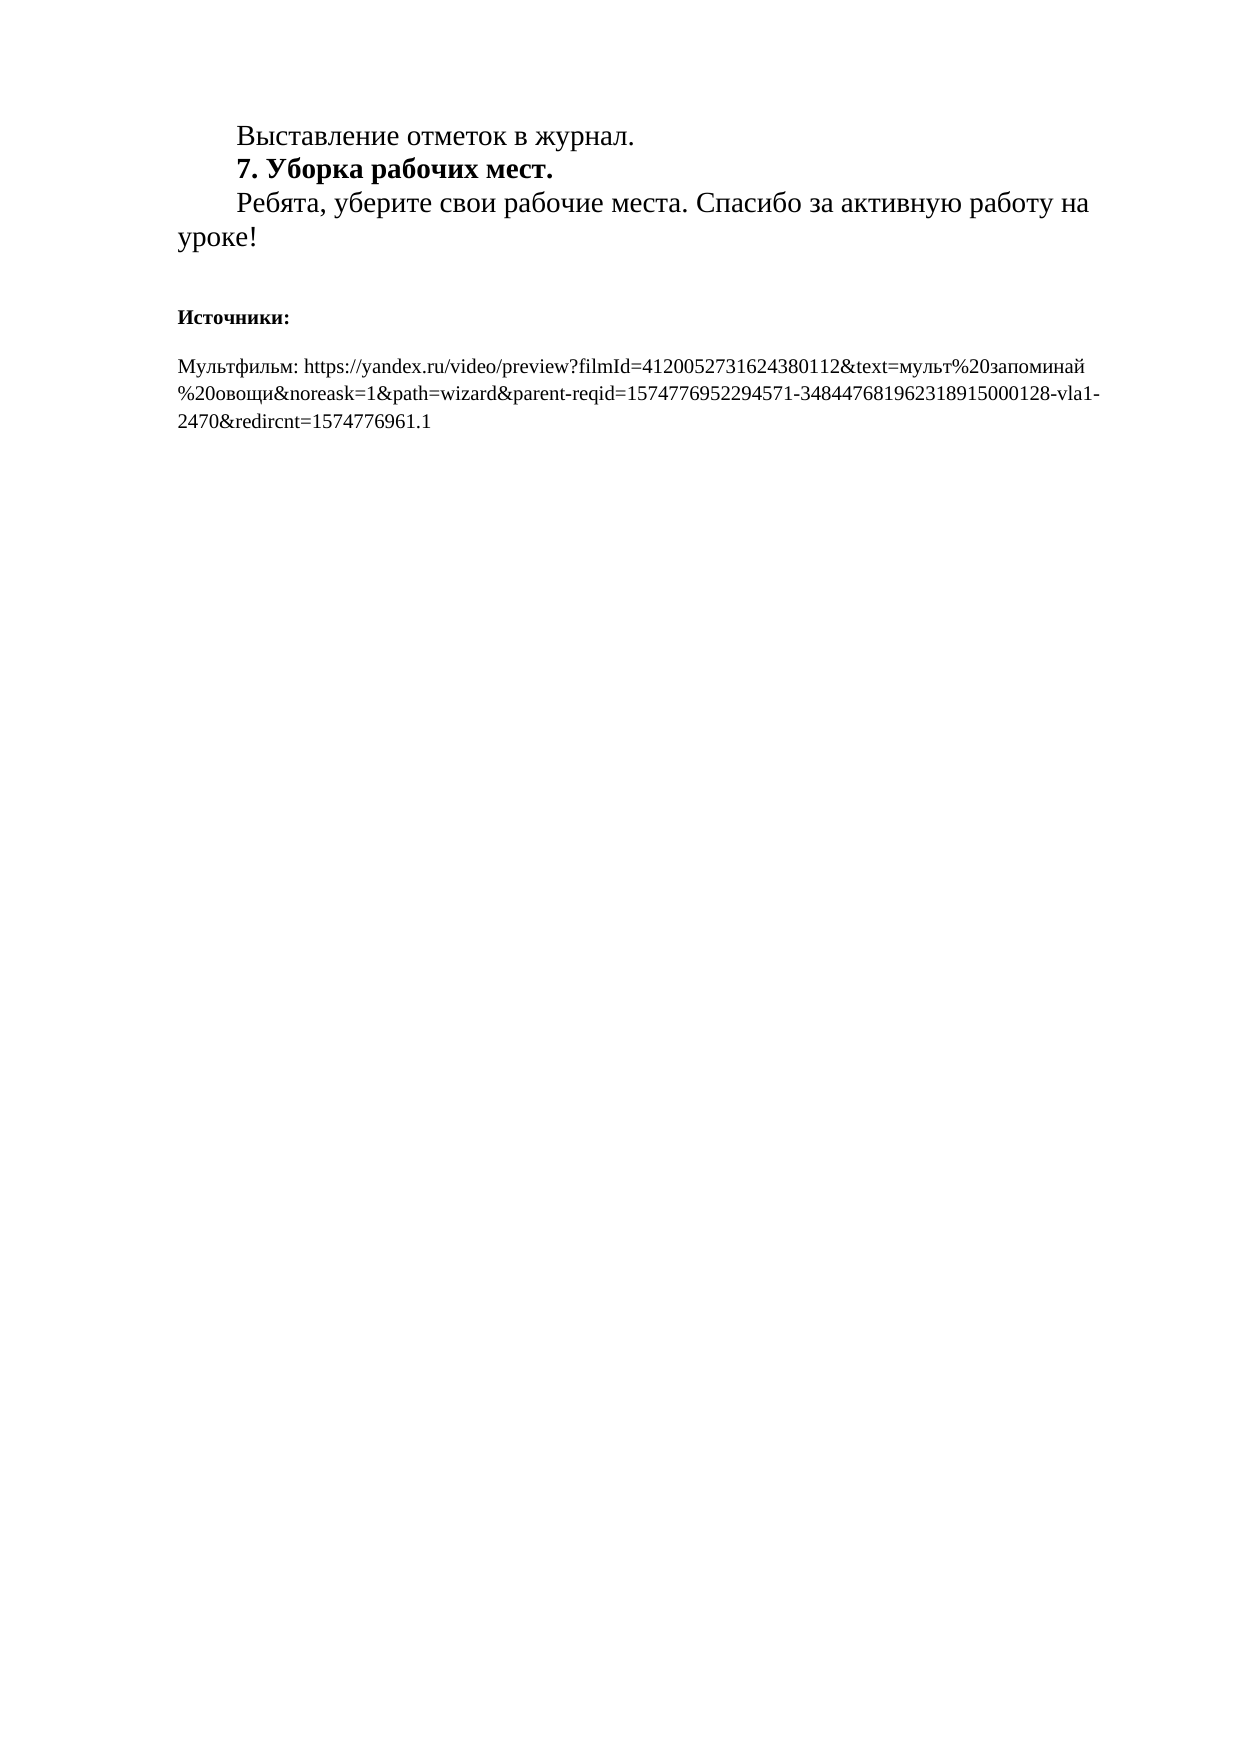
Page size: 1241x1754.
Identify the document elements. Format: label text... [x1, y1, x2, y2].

text Выставление отметок в журнал. [177, 118, 1152, 152]
text Мультфильм: https://yandex.ru/video/preview?filmId=4120052731624380112&text=мульт%20запоминай%20овощи&noreask=1&path=wizard&parent-reqid=1574776952294571-348447681962318915000128-vla1-2470&redircnt=1574776961.1 [177, 354, 1152, 433]
text Ребята, уберите свои рабочие места. Спасибо за активную работу на уроке! [177, 185, 1152, 252]
text Источники: [177, 305, 1152, 329]
text 7. Уборка рабочих мест. [177, 152, 1152, 185]
